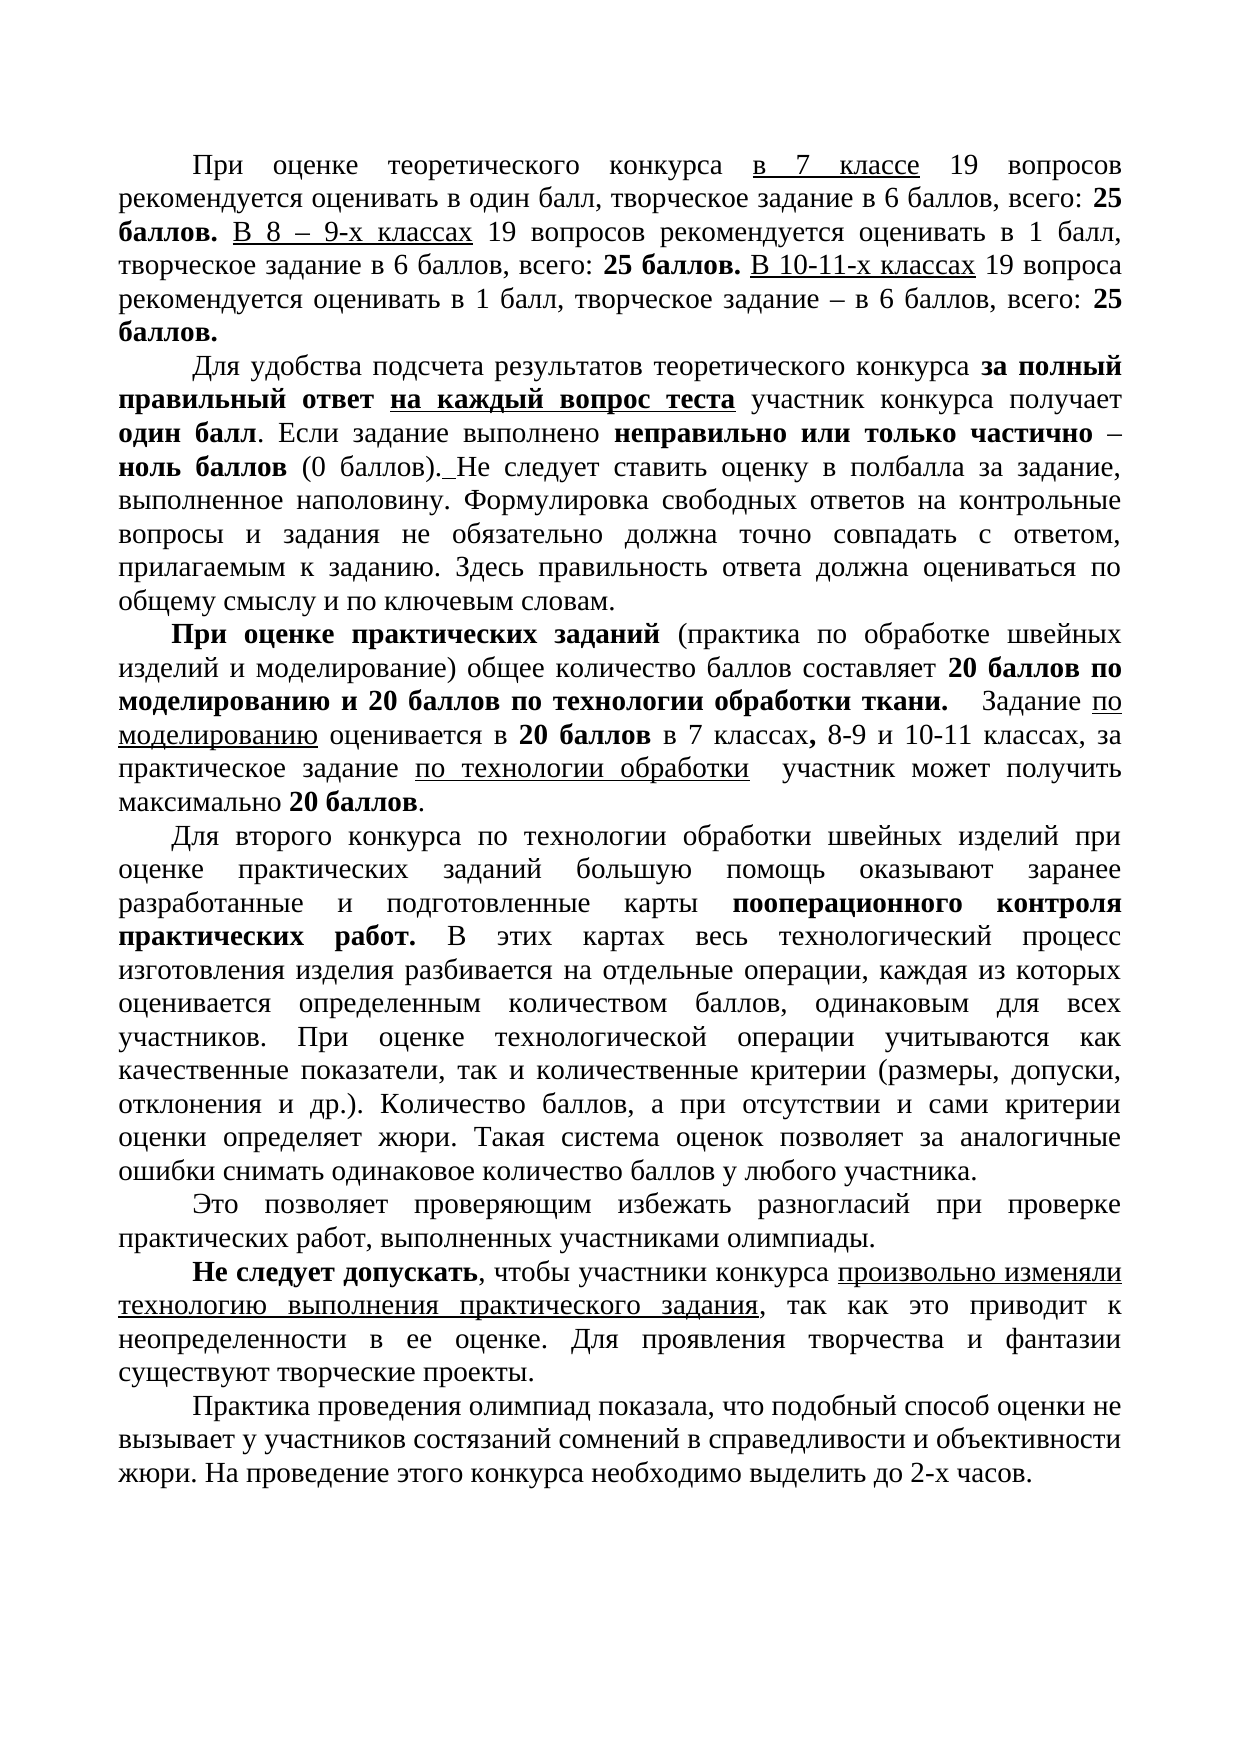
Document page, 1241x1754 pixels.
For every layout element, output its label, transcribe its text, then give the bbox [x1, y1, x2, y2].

text Это позволяет проверяющим избежать разногласий при проверке практических работ, выполненных участниками олимпиады. [118, 1187, 1122, 1254]
text Для второго конкурса по технологии обработки швейных изделий при оценке практических заданий большую помощь оказывают заранее разработанные и подготовленные карты пооперационного контроля практических работ. В этих картах весь технологический процесс изготовления изделия разбивается на отдельные операции, каждая из которых оценивается определенным количеством баллов, одинаковым для всех участников. При оценке технологической операции учитываются как качественные показатели, так и количественные критерии (размеры, допуски, отклонения и др.). Количество баллов, а при отсутствии и сами критерии оценки определяет жюри. Такая система оценок позволяет за аналогичные ошибки снимать одинаковое количество баллов у любого участника. [118, 818, 1122, 1187]
text При оценке практических заданий (практика по обработке швейных изделий и моделирование) общее количество баллов составляет 20 баллов по моделированию и 20 баллов по технологии обработки ткани. Задание по моделированию оценивается в 20 баллов в 7 классах, 8-9 и 10-11 классах, за практическое задание по технологии обработки участник может получить максимально 20 баллов. [118, 616, 1122, 818]
text Не следует допускать, чтобы участники конкурса произвольно изменяли технологию выполнения практического задания, так как это приводит к неопределенности в ее оценке. Для проявления творчества и фантазии существуют творческие проекты. [118, 1254, 1122, 1388]
text Для удобства подсчета результатов теоретического конкурса за полный правильный ответ на каждый вопрос теста участник конкурса получает один балл. Если задание выполнено неправильно или только частично – ноль баллов (0 баллов). Не следует ставить оценку в полбалла за задание, выполненное наполовину. Формулировка свободных ответов на контрольные вопросы и задания не обязательно должна точно совпадать с ответом, прилагаемым к заданию. Здесь правильность ответа должна оцениваться по общему смыслу и по ключевым словам. [118, 348, 1122, 616]
text При оценке теоретического конкурса в 7 классе 19 вопросов рекомендуется оценивать в один балл, творческое задание в 6 баллов, всего: 25 баллов. В 8 – 9-х классах 19 вопросов рекомендуется оценивать в 1 балл, творческое задание в 6 баллов, всего: 25 баллов. В 10-11-х классах 19 вопроса рекомендуется оценивать в 1 балл, творческое задание – в 6 баллов, всего: 25 баллов. [118, 147, 1122, 348]
text Практика проведения олимпиад показала, что подобный способ оценки не вызывает у участников состязаний сомнений в справедливости и объективности жюри. На проведение этого конкурса необходимо выделить до 2-х часов. [118, 1388, 1122, 1488]
